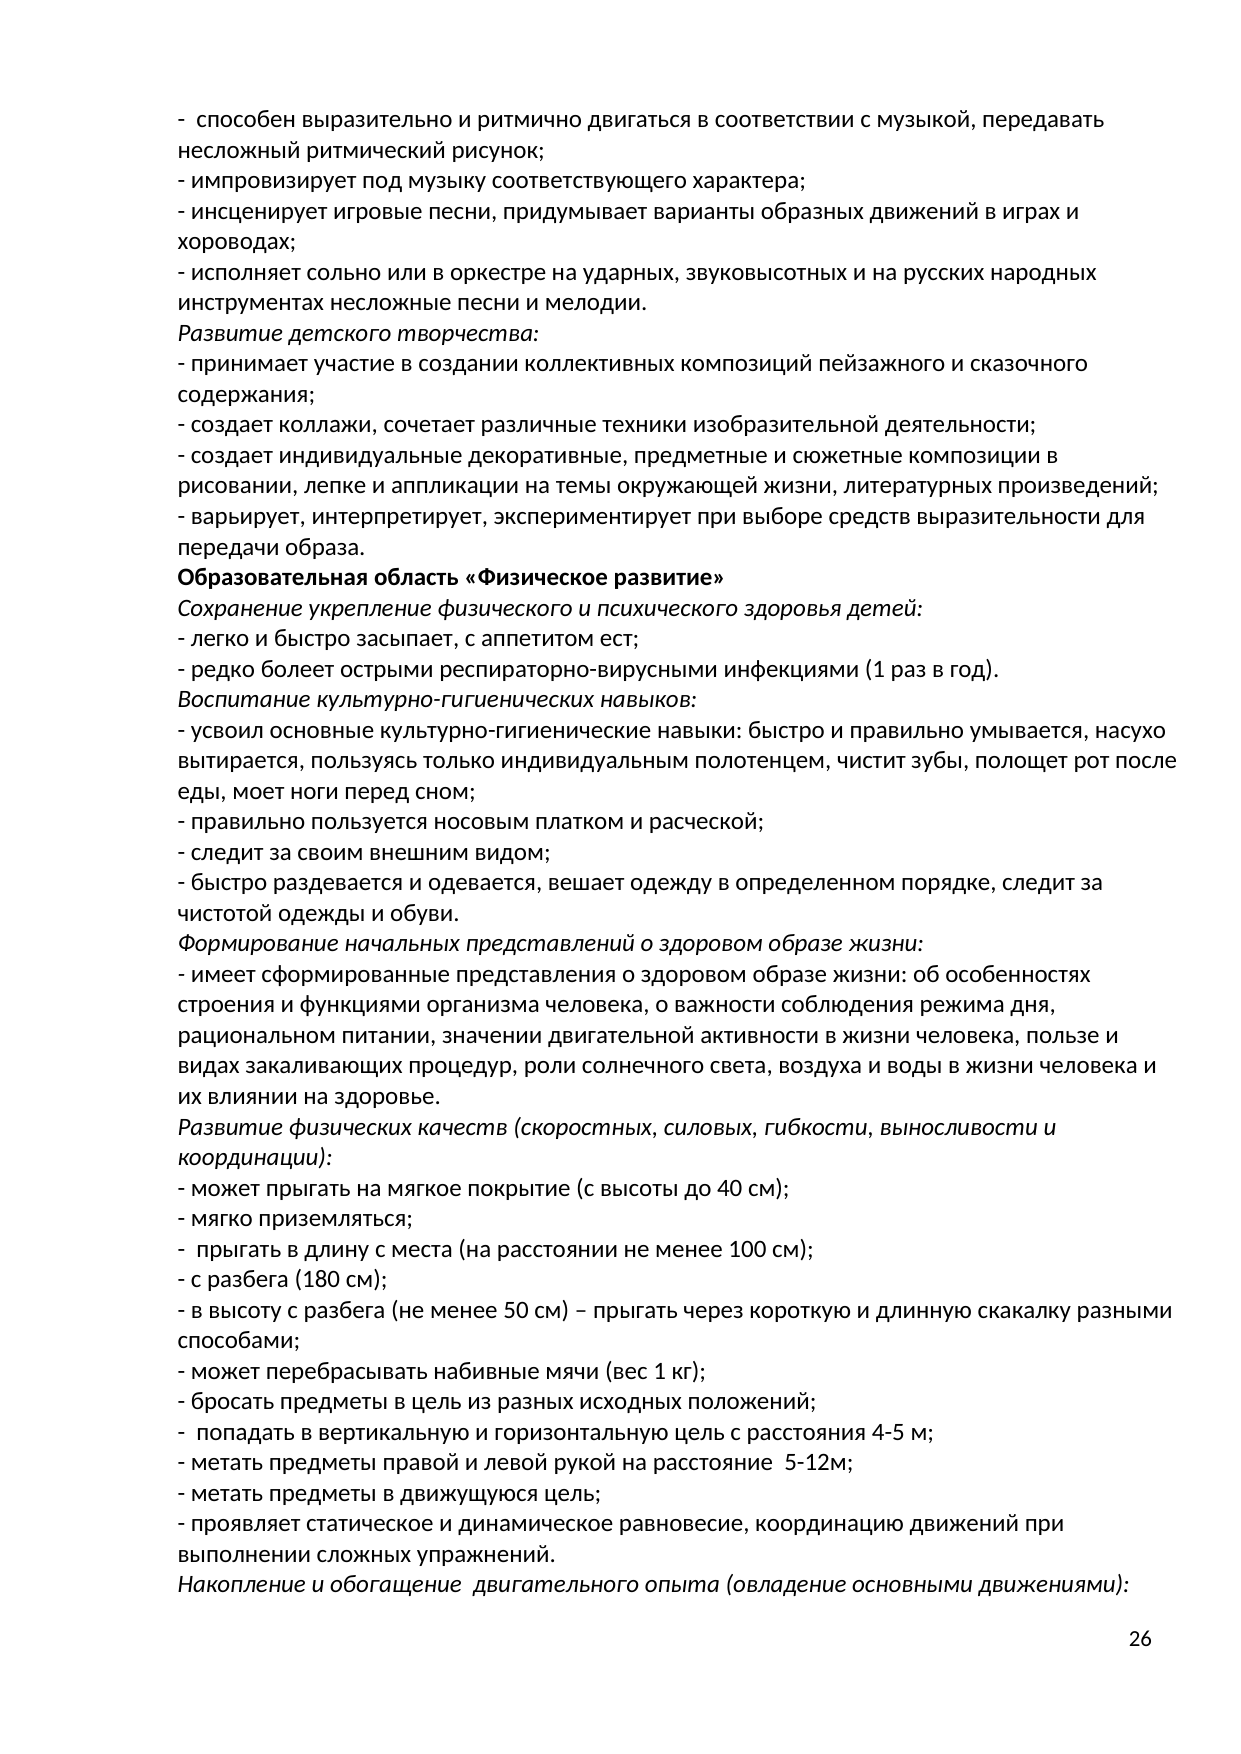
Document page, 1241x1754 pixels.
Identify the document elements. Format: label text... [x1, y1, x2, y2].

text - метать предметы правой и левой рукой на расстояние 5-12м; [177, 1446, 1181, 1477]
text - имеет сформированные представления о здоровом образе жизни: об особенностях строения и функциями организма человека, о важности соблюдения режима дня, рациональном питании, значении двигательной активности в жизни человека, пользе и видах закаливающих процедур, роли солнечного света, воздуха и воды в жизни человека и их влиянии на здоровье. [177, 958, 1181, 1111]
text - попадать в вертикальную и горизонтальную цель с расстояния 4-5 м; [177, 1416, 1181, 1446]
text - прыгать в длину с места (на расстоянии не менее 100 см); [177, 1233, 1181, 1263]
text - создает коллажи, сочетает различные техники изобразительной деятельности; [177, 409, 1181, 439]
text Образовательная область «Физическое развитие» [177, 561, 1181, 592]
text - правильно пользуется носовым платком и расческой; [177, 805, 1181, 836]
text - может перебрасывать набивные мячи (вес 1 кг); [177, 1355, 1181, 1385]
text - следит за своим внешним видом; [177, 836, 1181, 866]
text - усвоил основные культурно-гигиенические навыки: быстро и правильно умывается, насухо вытирается, пользуясь только индивидуальным полотенцем, чистит зубы, полощет рот после еды, моет ноги перед сном; [177, 714, 1181, 805]
text Накопление и обогащение двигательного опыта (овладение основными движениями): [177, 1568, 1181, 1599]
text Развитие детского творчества: [177, 317, 1181, 348]
text - редко болеет острыми респираторно-вирусными инфекциями (1 раз в год). [177, 653, 1181, 683]
text - варьирует, интерпретирует, экспериментирует при выборе средств выразительности для передачи образа. [177, 500, 1181, 561]
text - проявляет статическое и динамическое равновесие, координацию движений при выполнении сложных упражнений. [177, 1507, 1181, 1568]
text - с разбега (180 см); [177, 1263, 1181, 1294]
text - создает индивидуальные декоративные, предметные и сюжетные композиции в рисовании, лепке и аппликации на темы окружающей жизни, литературных произведений; [177, 439, 1181, 500]
text Формирование начальных представлений о здоровом образе жизни: [177, 927, 1181, 958]
text Сохранение укрепление физического и психического здоровья детей: [177, 592, 1181, 622]
text - легко и быстро засыпает, с аппетитом ест; [177, 622, 1181, 653]
text - мягко приземляться; [177, 1202, 1181, 1233]
text - может прыгать на мягкое покрытие (с высоты до 40 см); [177, 1172, 1181, 1202]
text - в высоту с разбега (не менее 50 см) – прыгать через короткую и длинную скакалку разными способами; [177, 1294, 1181, 1355]
text - инсценирует игровые песни, придумывает варианты образных движений в играх и хороводах; [177, 195, 1181, 256]
text - метать предметы в движущуюся цель; [177, 1477, 1181, 1507]
text Воспитание культурно-гигиенических навыков: [177, 683, 1181, 714]
text - принимает участие в создании коллективных композиций пейзажного и сказочного содержания; [177, 348, 1181, 409]
text - бросать предметы в цель из разных исходных положений; [177, 1385, 1181, 1416]
text Развитие физических качеств (скоростных, силовых, гибкости, выносливости и координации): [177, 1111, 1181, 1172]
text - импровизирует под музыку соответствующего характера; [177, 164, 1181, 195]
text - исполняет сольно или в оркестре на ударных, звуковысотных и на русских народных инструментах несложные песни и мелодии. [177, 256, 1181, 317]
text - быстро раздевается и одевается, вешает одежду в определенном порядке, следит за чистотой одежды и обуви. [177, 866, 1181, 927]
text - способен выразительно и ритмично двигаться в соответствии с музыкой, передавать несложный ритмический рисунок; [177, 103, 1181, 164]
